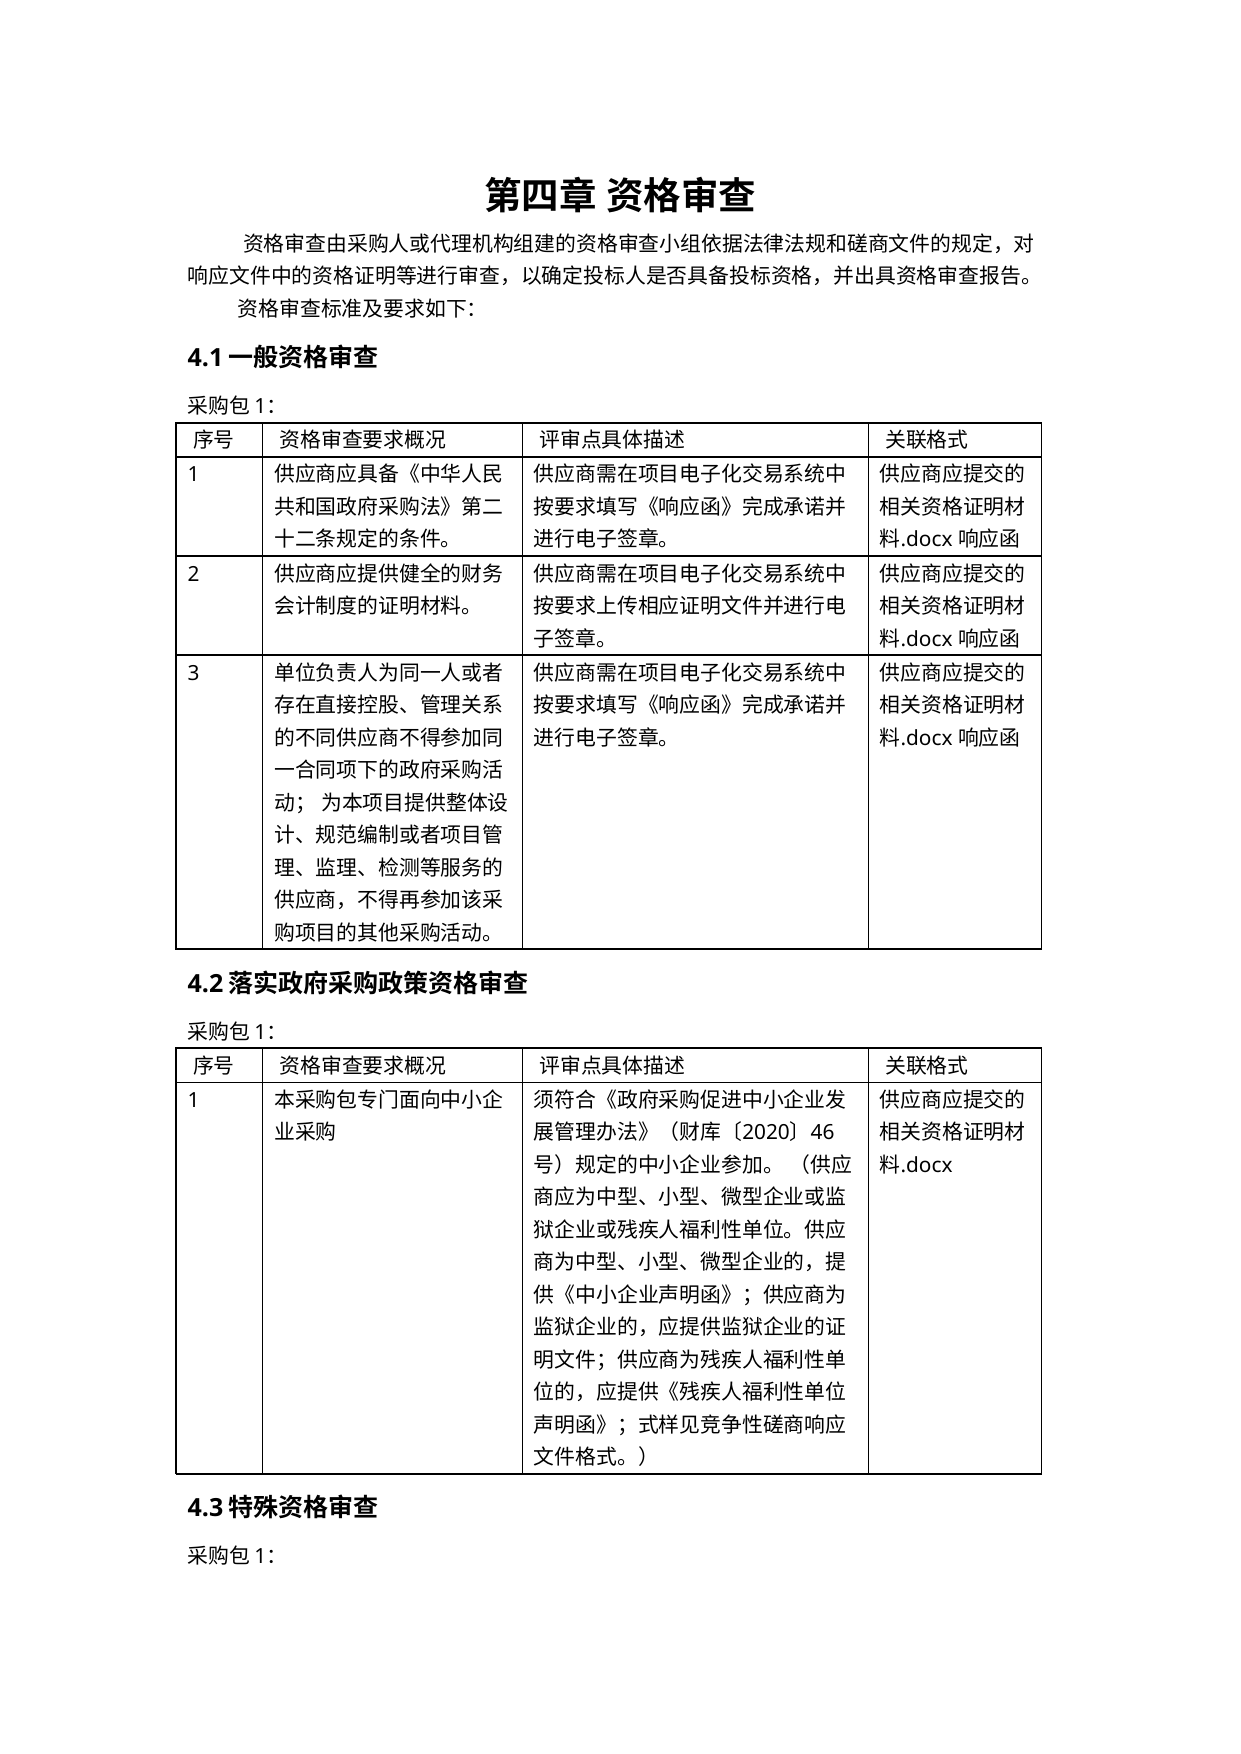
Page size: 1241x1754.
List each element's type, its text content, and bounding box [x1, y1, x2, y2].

text 4.3特殊资格审查 [187, 1474, 1053, 1539]
table_cell 供应商应提交的相关资格证明材料.docx 响应函 [869, 458, 1041, 555]
table_header 序号 [177, 1049, 262, 1081]
text 资格审查标准及要求如下： [187, 292, 1053, 324]
text 采购包1： [187, 389, 1053, 422]
table_cell 供应商应提交的相关资格证明材料.docx [869, 1083, 1041, 1473]
table_cell 1 [177, 458, 262, 555]
table_cell 供应商需在项目电子化交易系统中按要求上传相应证明文件并进行电子签章。 [523, 557, 868, 654]
text 资格审查由采购人或代理机构组建的资格审查小组依据法律法规和磋商文件的规定，对响应文件中的资格证明等进行审查，以确定投标人是否具备投标资格，并出具资格审查报告。 [187, 227, 1053, 292]
table_cell 供应商需在项目电子化交易系统中按要求填写《响应函》完成承诺并进行电子签章。 [523, 458, 868, 555]
text 采购包1： [187, 1539, 1053, 1572]
table_header 资格审查要求概况 [263, 1049, 522, 1081]
text 4.2落实政府采购政策资格审查 [187, 950, 1053, 1015]
table_cell 1 [177, 1083, 262, 1473]
table_cell 供应商应具备《中华人民共和国政府采购法》第二十二条规定的条件。 [263, 458, 522, 555]
table_header 序号 [177, 424, 262, 456]
table_cell 供应商应提供健全的财务会计制度的证明材料。 [263, 557, 522, 654]
table_header 关联格式 [869, 1049, 1041, 1081]
table_header 关联格式 [869, 424, 1041, 456]
table_header 评审点具体描述 [523, 1049, 868, 1081]
table_cell 3 [177, 656, 262, 948]
table_cell 供应商需在项目电子化交易系统中按要求填写《响应函》完成承诺并进行电子签章。 [523, 656, 868, 948]
table_cell 2 [177, 557, 262, 654]
table_header 资格审查要求概况 [263, 424, 522, 456]
table_header 评审点具体描述 [523, 424, 868, 456]
table_cell 本采购包专门面向中小企业采购 [263, 1083, 522, 1473]
text 采购包1： [187, 1015, 1053, 1047]
table_cell 供应商应提交的相关资格证明材料.docx 响应函 [869, 557, 1041, 654]
table_cell 单位负责人为同一人或者存在直接控股、管理关系的不同供应商不得参加同一合同项下的政府采购活动； 为本项目提供整体设计、规范编制或者项目管理、监理、检测等服务的供应商，不得再参加该采购项目的其他采购活动。 [263, 656, 522, 948]
table_cell 须符合《政府采购促进中小企业发展管理办法》（财库〔2020〕46号）规定的中小企业参加。 （供应商应为中型、小型、微型企业或监狱企业或残疾人福利性单位。供应商为中型、小型、微型企业的，提供《中小企业声明函》；供应商为监狱企业的，应提供监狱企业的证明文件；供应商为残疾人福利性单位的，应提供《残疾人福利性单位声明函》；式样见竞争性磋商响应文件格式。） [523, 1083, 868, 1473]
table_cell 供应商应提交的相关资格证明材料.docx 响应函 [869, 656, 1041, 948]
text 4.1一般资格审查 [187, 324, 1053, 389]
text 第四章 资格审查 [187, 162, 1053, 227]
